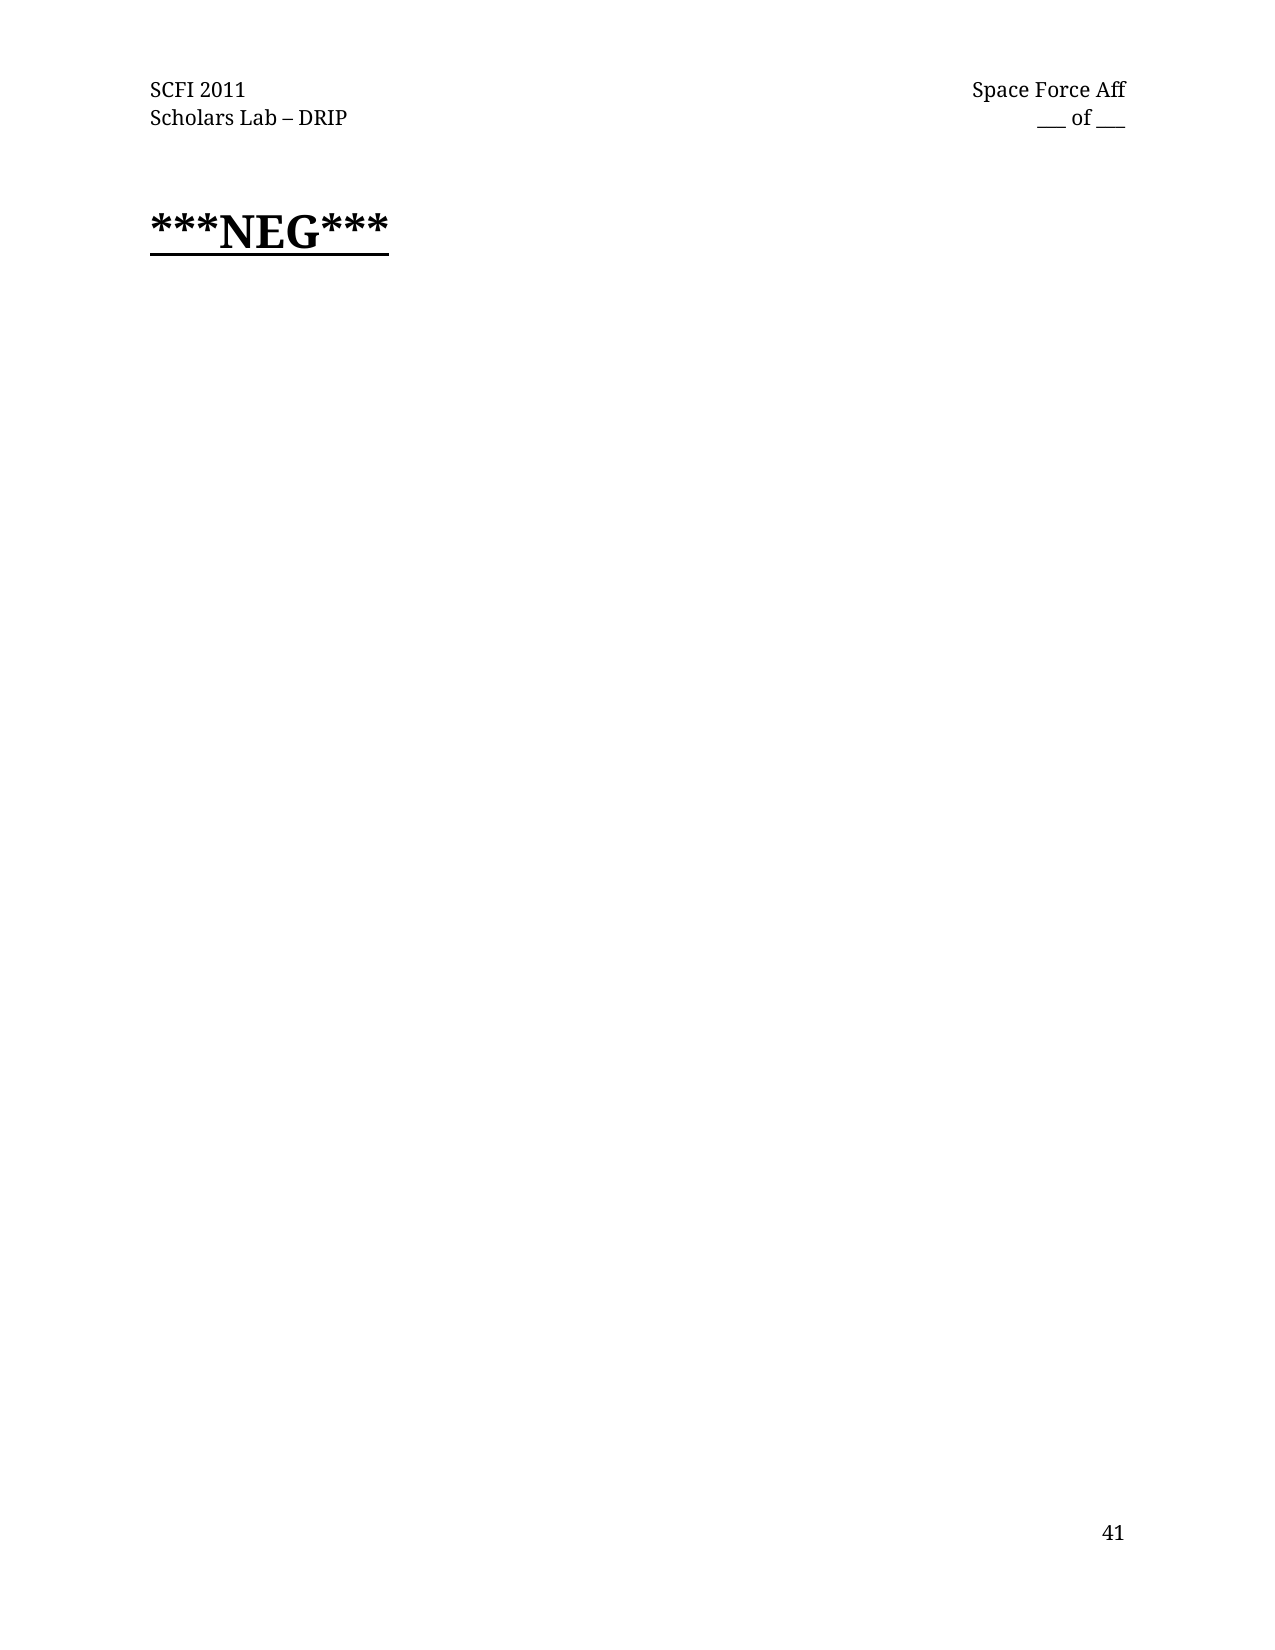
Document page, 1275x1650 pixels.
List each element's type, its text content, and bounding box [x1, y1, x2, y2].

subtitle ***NEG*** [150, 200, 1125, 262]
